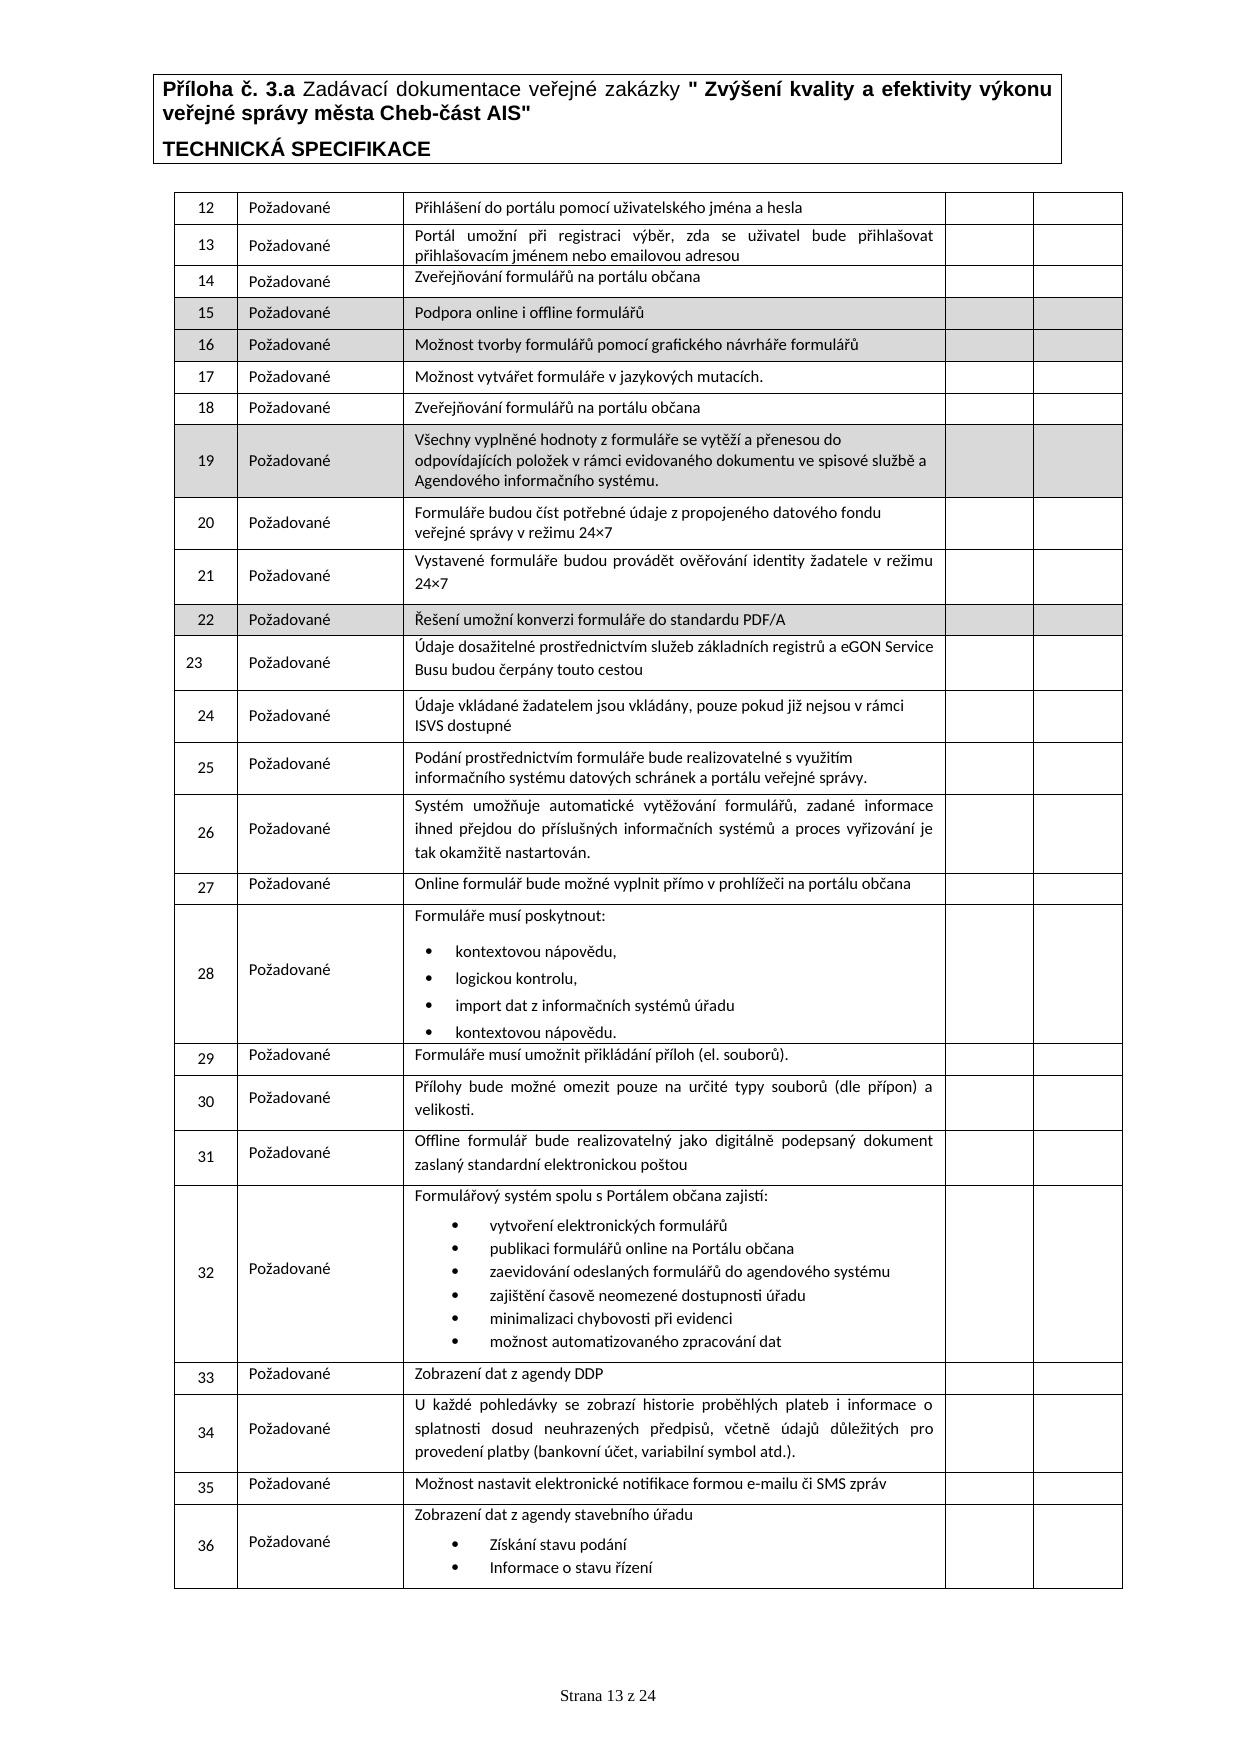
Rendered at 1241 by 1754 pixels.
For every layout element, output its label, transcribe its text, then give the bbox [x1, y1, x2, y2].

table_cell Zveřejňování formulářů na portálu občana [404, 266, 945, 297]
table_cell [946, 425, 1033, 497]
table_cell Požadované [238, 743, 403, 794]
table_cell Požadované [238, 795, 403, 872]
table_cell 21 [175, 550, 237, 603]
table_cell Přílohy bude možné omezit pouze na určité typy souborů (dle přípon) a velikosti. [404, 1076, 945, 1130]
table_cell [1034, 193, 1122, 224]
table_cell Požadované [238, 1076, 403, 1130]
table_cell [946, 636, 1033, 690]
table_cell 27 [175, 874, 237, 904]
table_cell Řešení umožní konverzi formuláře do standardu PDF/A [404, 605, 945, 635]
table_cell [946, 1044, 1033, 1075]
table_cell 15 [175, 298, 237, 329]
table_cell [946, 498, 1033, 549]
table_cell [1034, 1186, 1122, 1362]
table_cell Podpora online i offline formulářů [404, 298, 945, 329]
table_cell [946, 550, 1033, 603]
table_cell [946, 394, 1033, 424]
table_cell Údaje dosažitelné prostřednictvím služeb základních registrů a eGON Service Busu budou čerpány touto cestou [404, 636, 945, 690]
table_cell [946, 298, 1033, 329]
table_cell Požadované [238, 1505, 403, 1588]
table_cell [946, 1505, 1033, 1588]
table_cell Formuláře musí poskytnout: kontextovou nápovědu, logickou kontrolu, import dat z informačních systémů úřadu kontextovou nápovědu. [404, 905, 945, 1043]
table_cell [1034, 905, 1122, 1043]
table_cell Požadované [238, 1395, 403, 1472]
table_cell [946, 874, 1033, 904]
table_cell 16 [175, 330, 237, 361]
table_cell [946, 691, 1033, 742]
table_cell [1034, 550, 1122, 603]
table_cell 36 [175, 1505, 237, 1588]
table_cell Zobrazení dat z agendy DDP [404, 1363, 945, 1394]
table_cell 31 [175, 1131, 237, 1184]
table_cell [1034, 1044, 1122, 1075]
table_cell [1034, 795, 1122, 872]
table_cell Požadované [238, 330, 403, 361]
table_cell [946, 1186, 1033, 1362]
table_cell Zveřejňování formulářů na portálu občana [404, 394, 945, 424]
table_cell Všechny vyplněné hodnoty z formuláře se vytěží a přenesou do odpovídajících položek v rámci evidovaného dokumentu ve spisové službě a Agendového informačního systému. [404, 425, 945, 497]
table_cell [946, 605, 1033, 635]
table_cell Možnost vytvářet formuláře v jazykových mutacích. [404, 362, 945, 392]
table_cell 34 [175, 1395, 237, 1472]
table_cell 23 [175, 636, 237, 690]
table_cell [1034, 605, 1122, 635]
table_cell [1034, 874, 1122, 904]
table_cell [1034, 691, 1122, 742]
table_cell U každé pohledávky se zobrazí historie proběhlých plateb i informace o splatnosti dosud neuhrazených předpisů, včetně údajů důležitých pro provedení platby (bankovní účet, variabilní symbol atd.). [404, 1395, 945, 1472]
table_cell 24 [175, 691, 237, 742]
table_cell [1034, 266, 1122, 297]
table_cell [946, 362, 1033, 392]
table_cell Požadované [238, 298, 403, 329]
table_cell Požadované [238, 874, 403, 904]
table_cell Systém umožňuje automatické vytěžování formulářů, zadané informace ihned přejdou do příslušných informačních systémů a proces vyřizování je tak okamžitě nastartován. [404, 795, 945, 872]
table_cell [1034, 425, 1122, 497]
table_cell 20 [175, 498, 237, 549]
table_cell Požadované [238, 905, 403, 1043]
table_cell Online formulář bude možné vyplnit přímo v prohlížeči na portálu občana [404, 874, 945, 904]
table_cell 30 [175, 1076, 237, 1130]
table_cell 19 [175, 425, 237, 497]
table_cell 32 [175, 1186, 237, 1362]
table_cell [946, 743, 1033, 794]
table_cell [946, 266, 1033, 297]
table_cell [1034, 1131, 1122, 1184]
table_cell [1034, 1473, 1122, 1503]
table_cell [1034, 298, 1122, 329]
table_cell [946, 905, 1033, 1043]
table_cell Požadované [238, 362, 403, 392]
table_cell [1034, 636, 1122, 690]
table_cell 12 [175, 193, 237, 224]
table_cell Požadované [238, 605, 403, 635]
table_cell Vystavené formuláře budou provádět ověřování identity žadatele v režimu 24×7 [404, 550, 945, 603]
table_cell 25 [175, 743, 237, 794]
table_cell [946, 1363, 1033, 1394]
table_cell Požadované [238, 1473, 403, 1503]
table_cell [946, 795, 1033, 872]
table_cell [946, 225, 1033, 265]
table_cell Podání prostřednictvím formuláře bude realizovatelné s využitím informačního systému datových schránek a portálu veřejné správy. [404, 743, 945, 794]
table_cell Formuláře musí umožnit přikládání příloh (el. souborů). [404, 1044, 945, 1075]
table_cell Požadované [238, 1131, 403, 1184]
table_cell [946, 1395, 1033, 1472]
table_cell [946, 1473, 1033, 1503]
table_cell [1034, 330, 1122, 361]
table_cell 18 [175, 394, 237, 424]
table_cell Požadované [238, 1186, 403, 1362]
table_cell Offline formulář bude realizovatelný jako digitálně podepsaný dokument zaslaný standardní elektronickou poštou [404, 1131, 945, 1184]
table_cell Požadované [238, 498, 403, 549]
table_cell 33 [175, 1363, 237, 1394]
table_cell [946, 330, 1033, 361]
table_cell Požadované [238, 394, 403, 424]
table_cell Požadované [238, 1363, 403, 1394]
table_cell [1034, 1076, 1122, 1130]
table_cell 26 [175, 795, 237, 872]
table_cell Portál umožní při registraci výběr, zda se uživatel bude přihlašovat přihlašovacím jménem nebo emailovou adresou [404, 225, 945, 265]
table_cell 14 [175, 266, 237, 297]
table_cell 13 [175, 225, 237, 265]
table_cell Údaje vkládané žadatelem jsou vkládány, pouze pokud již nejsou v rámci ISVS dostupné [404, 691, 945, 742]
table_cell Požadované [238, 636, 403, 690]
table_cell [946, 1076, 1033, 1130]
table_cell Požadované [238, 425, 403, 497]
table_cell 29 [175, 1044, 237, 1075]
table_cell Požadované [238, 1044, 403, 1075]
table_cell Možnost tvorby formulářů pomocí grafického návrháře formulářů [404, 330, 945, 361]
table_cell [1034, 1395, 1122, 1472]
table_cell Možnost nastavit elektronické notifikace formou e-mailu či SMS zpráv [404, 1473, 945, 1503]
table_cell Formulářový systém spolu s Portálem občana zajistí: vytvoření elektronických formulářů publikaci formulářů online na Portálu občana zaevidování odeslaných formulářů do agendového systému zajištění časově neomezené dostupnosti úřadu minimalizaci chybovosti při evidenci možnost automatizovaného zpracování dat [404, 1186, 945, 1362]
table_cell [946, 1131, 1033, 1184]
table_cell [1034, 1505, 1122, 1588]
table_cell [1034, 743, 1122, 794]
table_cell Formuláře budou číst potřebné údaje z propojeného datového fondu veřejné správy v režimu 24×7 [404, 498, 945, 549]
table_cell [1034, 1363, 1122, 1394]
table_cell 17 [175, 362, 237, 392]
table_cell Požadované [238, 266, 403, 297]
table_cell [946, 193, 1033, 224]
table_cell Požadované [238, 193, 403, 224]
table_cell Zobrazení dat z agendy stavebního úřadu Získání stavu podání Informace o stavu řízení [404, 1505, 945, 1588]
table_cell 22 [175, 605, 237, 635]
table_cell 28 [175, 905, 237, 1043]
table_cell [1034, 498, 1122, 549]
table_cell 35 [175, 1473, 237, 1503]
table_cell Požadované [238, 550, 403, 603]
table_cell Přihlášení do portálu pomocí uživatelského jména a hesla [404, 193, 945, 224]
table_cell [1034, 225, 1122, 265]
table_cell Požadované [238, 691, 403, 742]
table_cell [1034, 362, 1122, 392]
table_cell [1034, 394, 1122, 424]
table_cell Požadované [238, 225, 403, 265]
